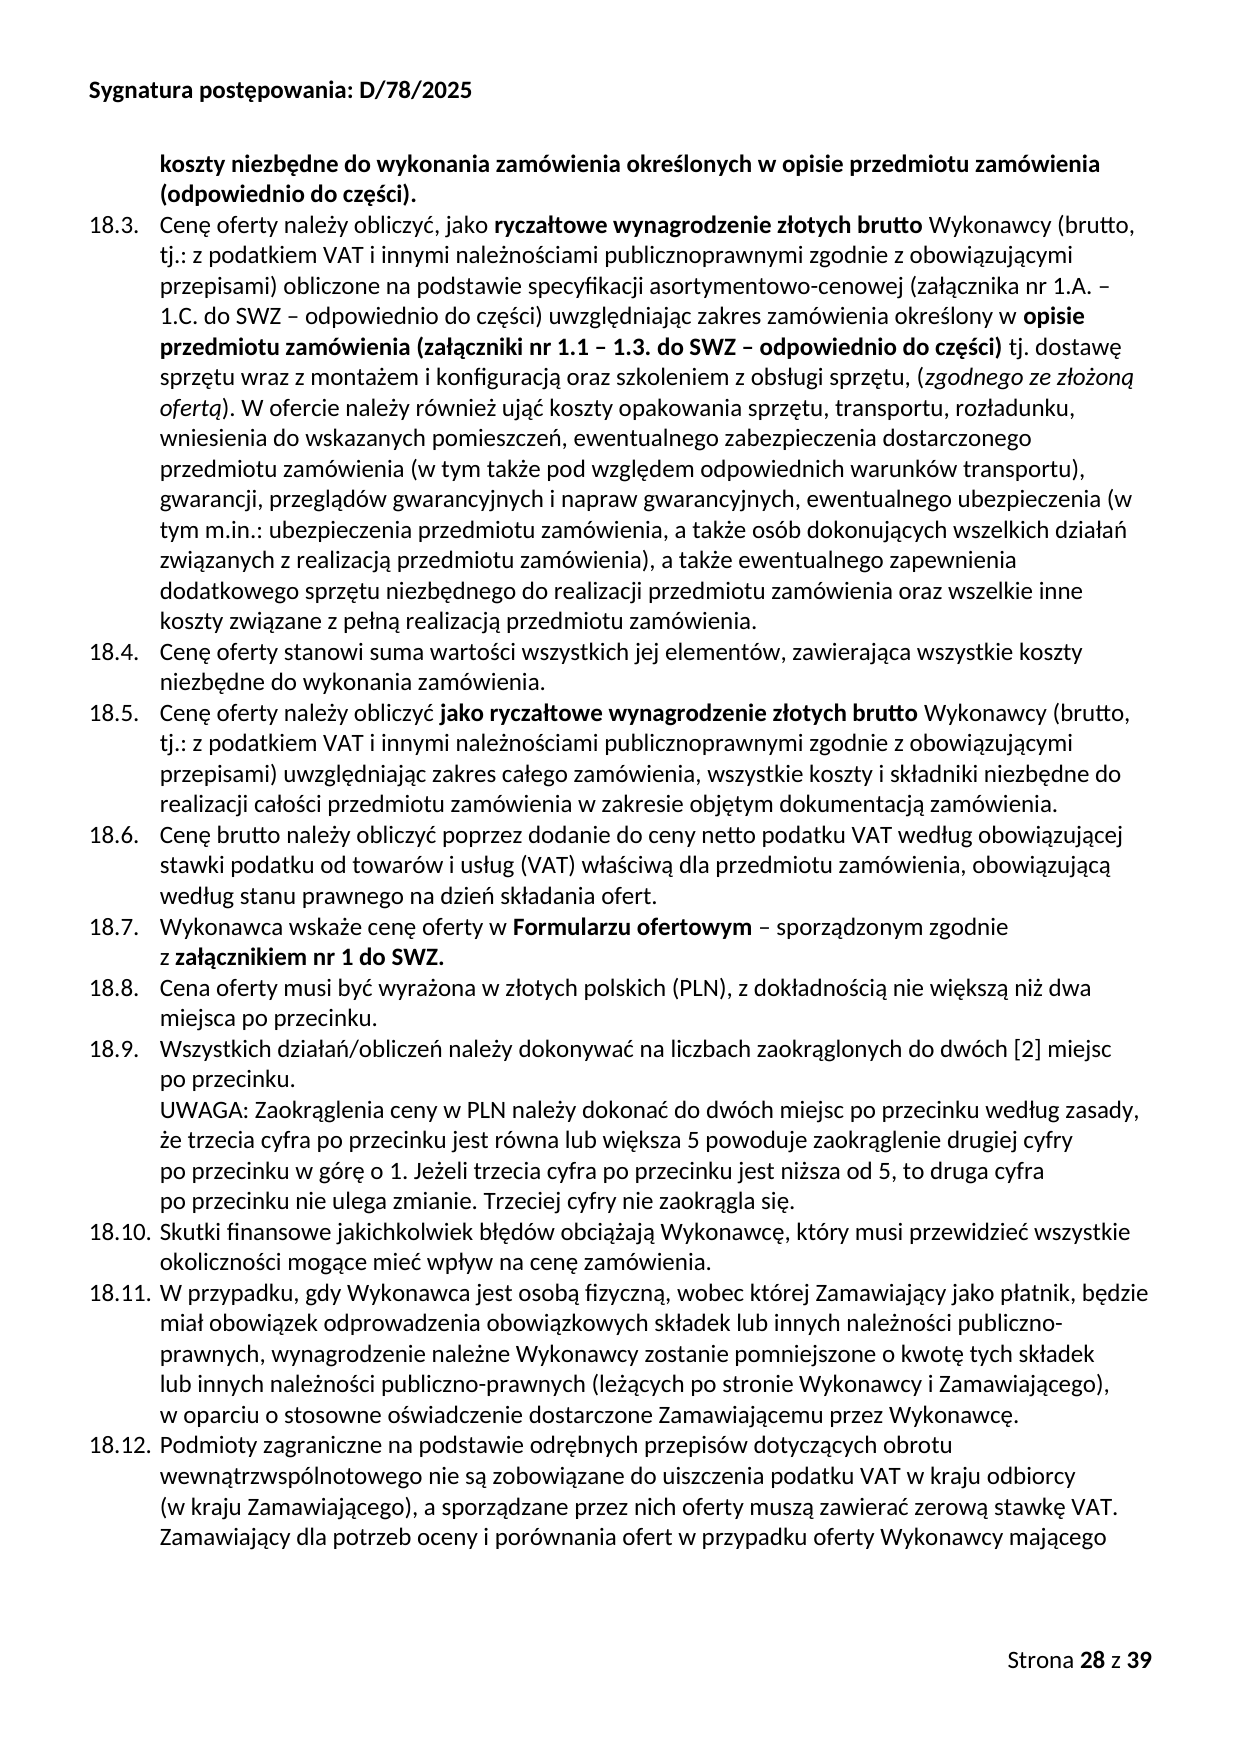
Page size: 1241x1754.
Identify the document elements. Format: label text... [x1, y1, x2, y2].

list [89, 1429, 1152, 1552]
list Skutki finansowe jakichkolwiek błędów obciążają Wykonawcę, który musi przewidzieć wszystkie okoliczności mogące mieć wpływ na cenę zamówienia. [89, 1216, 1152, 1277]
list Cena oferty musi być wyrażona w złotych polskich (PLN), z dokładnością nie większą niż dwa miejsca po przecinku. [89, 972, 1152, 1033]
list Wszystkich działań/obliczeń należy dokonywać na liczbach zaokrąglonych do dwóch [2] miejsc po przecinku. [89, 1033, 1152, 1094]
list Wykonawca wskaże cenę oferty w Formularzu ofertowym – sporządzonym zgodnie z załącznikiem nr 1 do SWZ. [89, 911, 1152, 972]
list Cenę oferty stanowi suma wartości wszystkich jej elementów, zawierająca wszystkie koszty niezbędne do wykonania zamówienia. [89, 636, 1152, 697]
list Cenę oferty należy obliczyć jako ryczałtowe wynagrodzenie złotych brutto Wykonawcy (brutto, tj.: z podatkiem VAT i innymi należnościami publicznoprawnymi zgodnie z obowiązującymi przepisami) uwzględniając zakres całego zamówienia, wszystkie koszty i składniki niezbędne do realizacji całości przedmiotu zamówienia w zakresie objętym dokumentacją zamówienia. [89, 697, 1152, 819]
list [89, 148, 1152, 209]
list UWAGA: Zaokrąglenia ceny w PLN należy dokonać do dwóch miejsc po przecinku według zasady, że trzecia cyfra po przecinku jest równa lub większa 5 powoduje zaokrąglenie drugiej cyfry po przecinku w górę o 1. Jeżeli trzecia cyfra po przecinku jest niższa od 5, to druga cyfra po przecinku nie ulega zmianie. Trzeciej cyfry nie zaokrągla się. [159, 1094, 1152, 1216]
list Cenę brutto należy obliczyć poprzez dodanie do ceny netto podatku VAT według obowiązującej stawki podatku od towarów i usług (VAT) właściwą dla przedmiotu zamówienia, obowiązującą według stanu prawnego na dzień składania ofert. [89, 819, 1152, 911]
list W przypadku, gdy Wykonawca jest osobą fizyczną, wobec której Zamawiający jako płatnik, będzie miał obowiązek odprowadzenia obowiązkowych składek lub innych należności publiczno-prawnych, wynagrodzenie należne Wykonawcy zostanie pomniejszone o kwotę tych składek lub innych należności publiczno-prawnych (leżących po stronie Wykonawcy i Zamawiającego), w oparciu o stosowne oświadczenie dostarczone Zamawiającemu przez Wykonawcę. [89, 1277, 1152, 1429]
list Cenę oferty należy obliczyć, jako ryczałtowe wynagrodzenie złotych brutto Wykonawcy (brutto, tj.: z podatkiem VAT i innymi należnościami publicznoprawnymi zgodnie z obowiązującymi przepisami) obliczone na podstawie specyfikacji asortymentowo-cenowej (załącznika nr 1.A. – 1.C. do SWZ – odpowiednio do części) uwzględniając zakres zamówienia określony w opisie przedmiotu zamówienia (załączniki nr 1.1 – 1.3. do SWZ – odpowiednio do części) tj. dostawę sprzętu wraz z montażem i konfiguracją oraz szkoleniem z obsługi sprzętu, (zgodnego ze złożoną ofertą). W ofercie należy również ująć koszty opakowania sprzętu, transportu, rozładunku, wniesienia do wskazanych pomieszczeń, ewentualnego zabezpieczenia dostarczonego przedmiotu zamówienia (w tym także pod względem odpowiednich warunków transportu), gwarancji, przeglądów gwarancyjnych i napraw gwarancyjnych, ewentualnego ubezpieczenia (w tym m.in.: ubezpieczenia przedmiotu zamówienia, a także osób dokonujących wszelkich działań związanych z realizacją przedmiotu zamówienia), a także ewentualnego zapewnienia dodatkowego sprzętu niezbędnego do realizacji przedmiotu zamówienia oraz wszelkie inne koszty związane z pełną realizacją przedmiotu zamówienia. [89, 209, 1152, 636]
